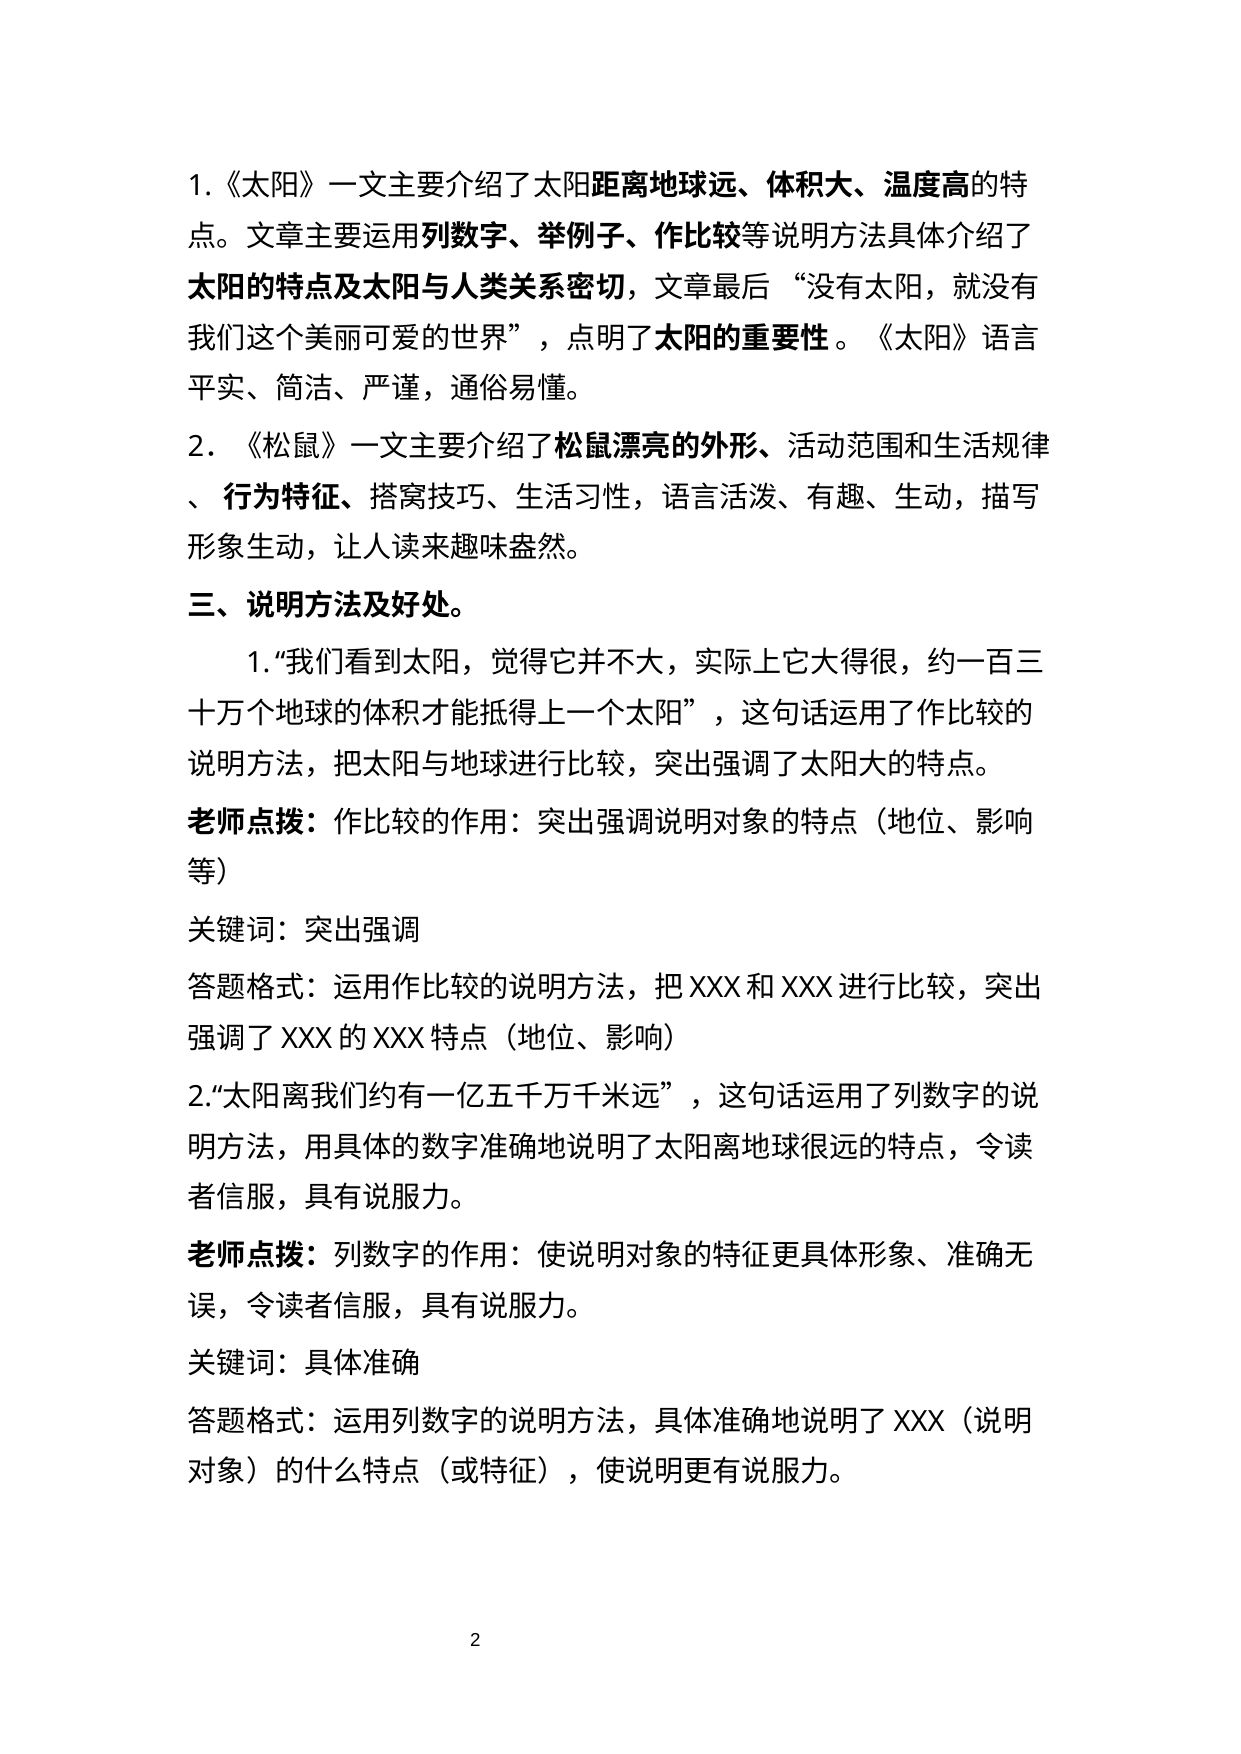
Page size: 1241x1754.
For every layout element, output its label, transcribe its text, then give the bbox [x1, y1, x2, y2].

list 2．《松鼠》一文主要介绍了松鼠漂亮的外形、活动范围和生活规律 、 行为特征、搭窝技巧、生活习性，语言活泼、有趣、生动，描写形象生动，让人读来趣味盎然。 [187, 422, 1053, 566]
list 答题格式：运用列数字的说明方法，具体准确地说明了XXX（说明对象）的什么特点（或特征），使说明更有说服力。 [187, 1397, 1053, 1490]
list 1.《太阳》一文主要介绍了太阳距离地球远、体积大、温度高的特点。文章主要运用列数字、举例子、作比较等说明方法具体介绍了太阳的特点及太阳与人类关系密切，文章最后 “没有太阳，就没有我们这个美丽可爱的世界”，点明了太阳的重要性 。《太阳》语言平实、简洁、严谨，通俗易懂。 [187, 162, 1053, 407]
list 答题格式：运用作比较的说明方法，把XXX和XXX进行比较，突出强调了XXX的XXX特点（地位、影响） [187, 964, 1053, 1057]
list 关键词：突出强调 [187, 906, 1053, 949]
list 2.“太阳离我们约有一亿五千万千米远”，这句话运用了列数字的说明方法，用具体的数字准确地说明了太阳离地球很远的特点，令读者信服，具有说服力。 [187, 1072, 1053, 1216]
list 关键词：具体准确 [187, 1339, 1053, 1382]
list 老师点拨：作比较的作用：突出强调说明对象的特点（地位、影响等） [187, 798, 1053, 891]
list 老师点拨：列数字的作用：使说明对象的特征更具体形象、准确无误，令读者信服，具有说服力。 [187, 1231, 1053, 1324]
list “我们看到太阳，觉得它并不大，实际上它大得很，约一百三十万个地球的体积才能抵得上一个太阳”，这句话运用了作比较的说明方法，把太阳与地球进行比较，突出强调了太阳大的特点。 [187, 639, 1053, 783]
list 说明方法及好处。 [187, 582, 1053, 624]
